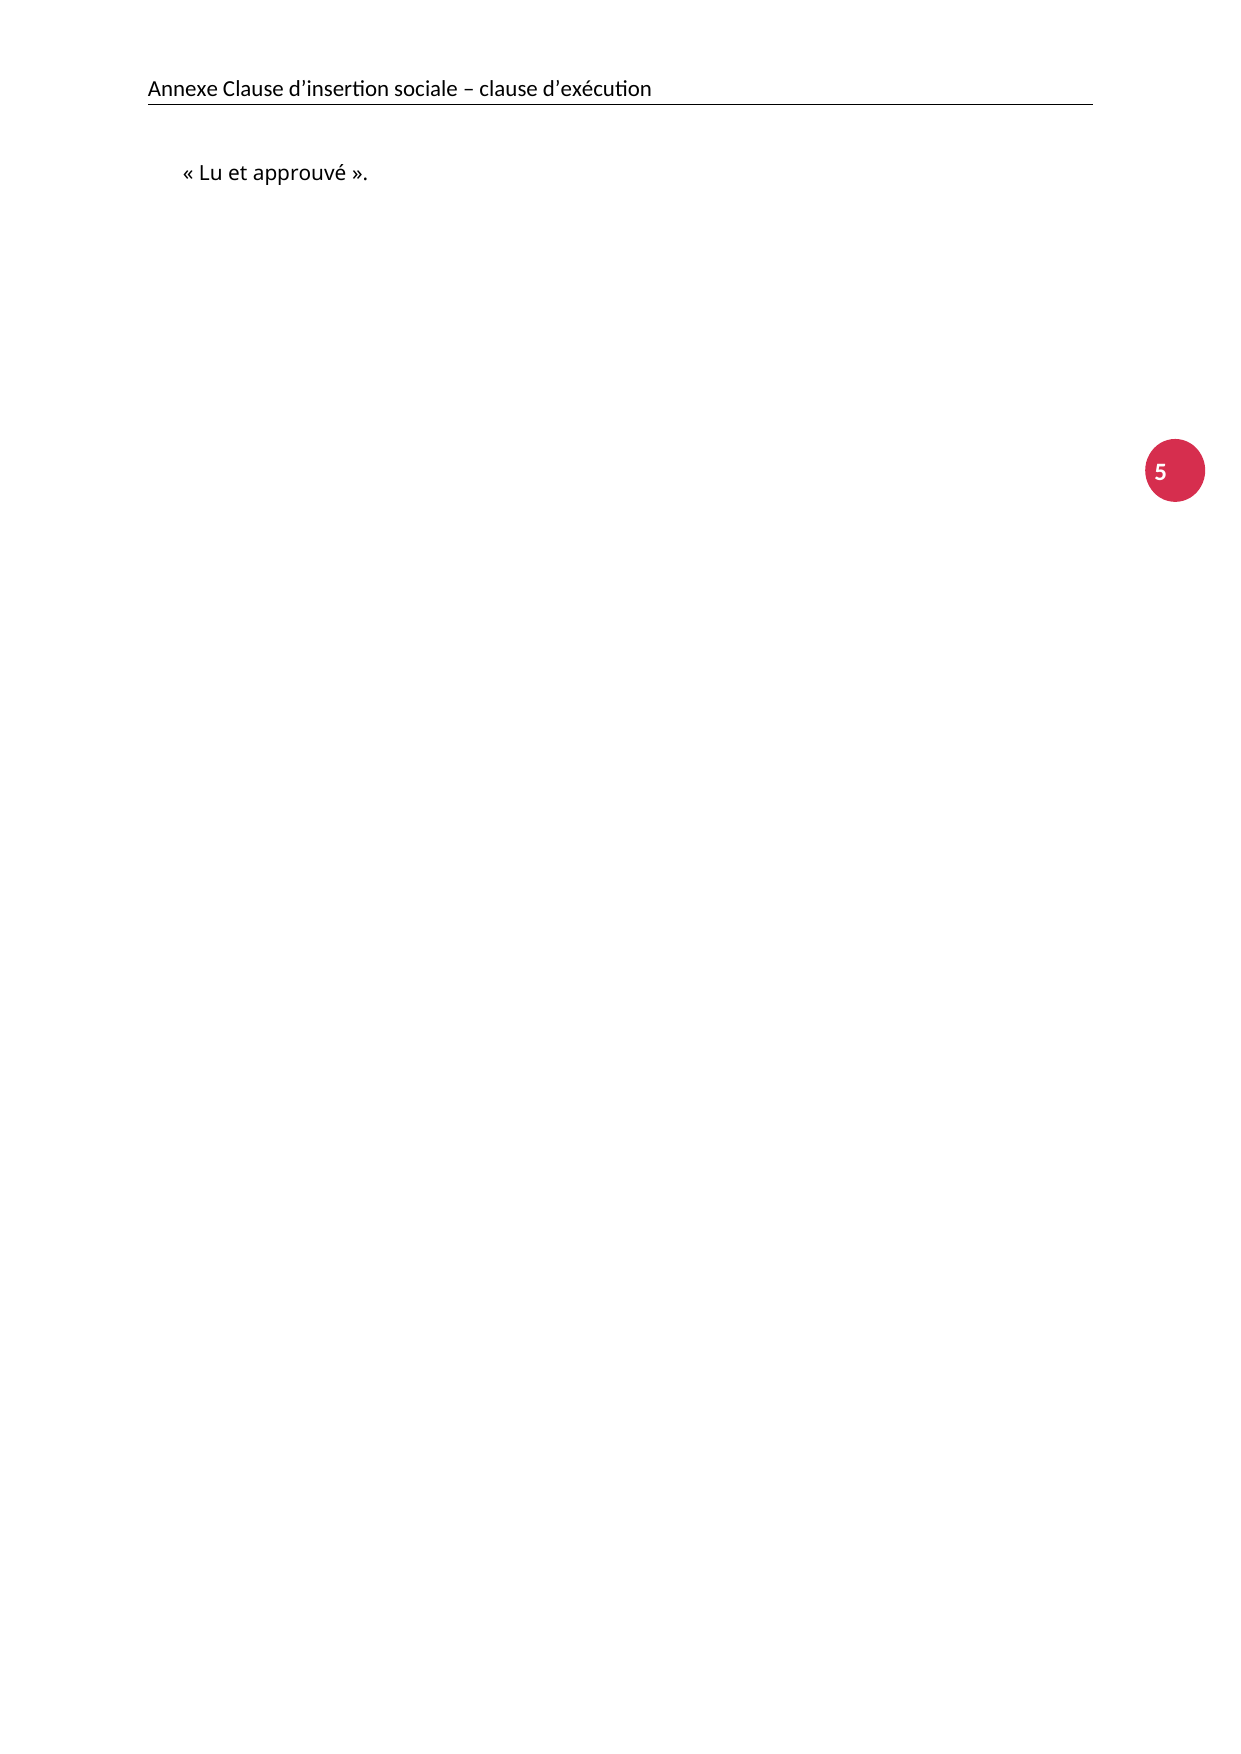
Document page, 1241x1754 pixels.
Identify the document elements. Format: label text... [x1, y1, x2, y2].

text « Lu et approuvé ». [177, 158, 1093, 186]
